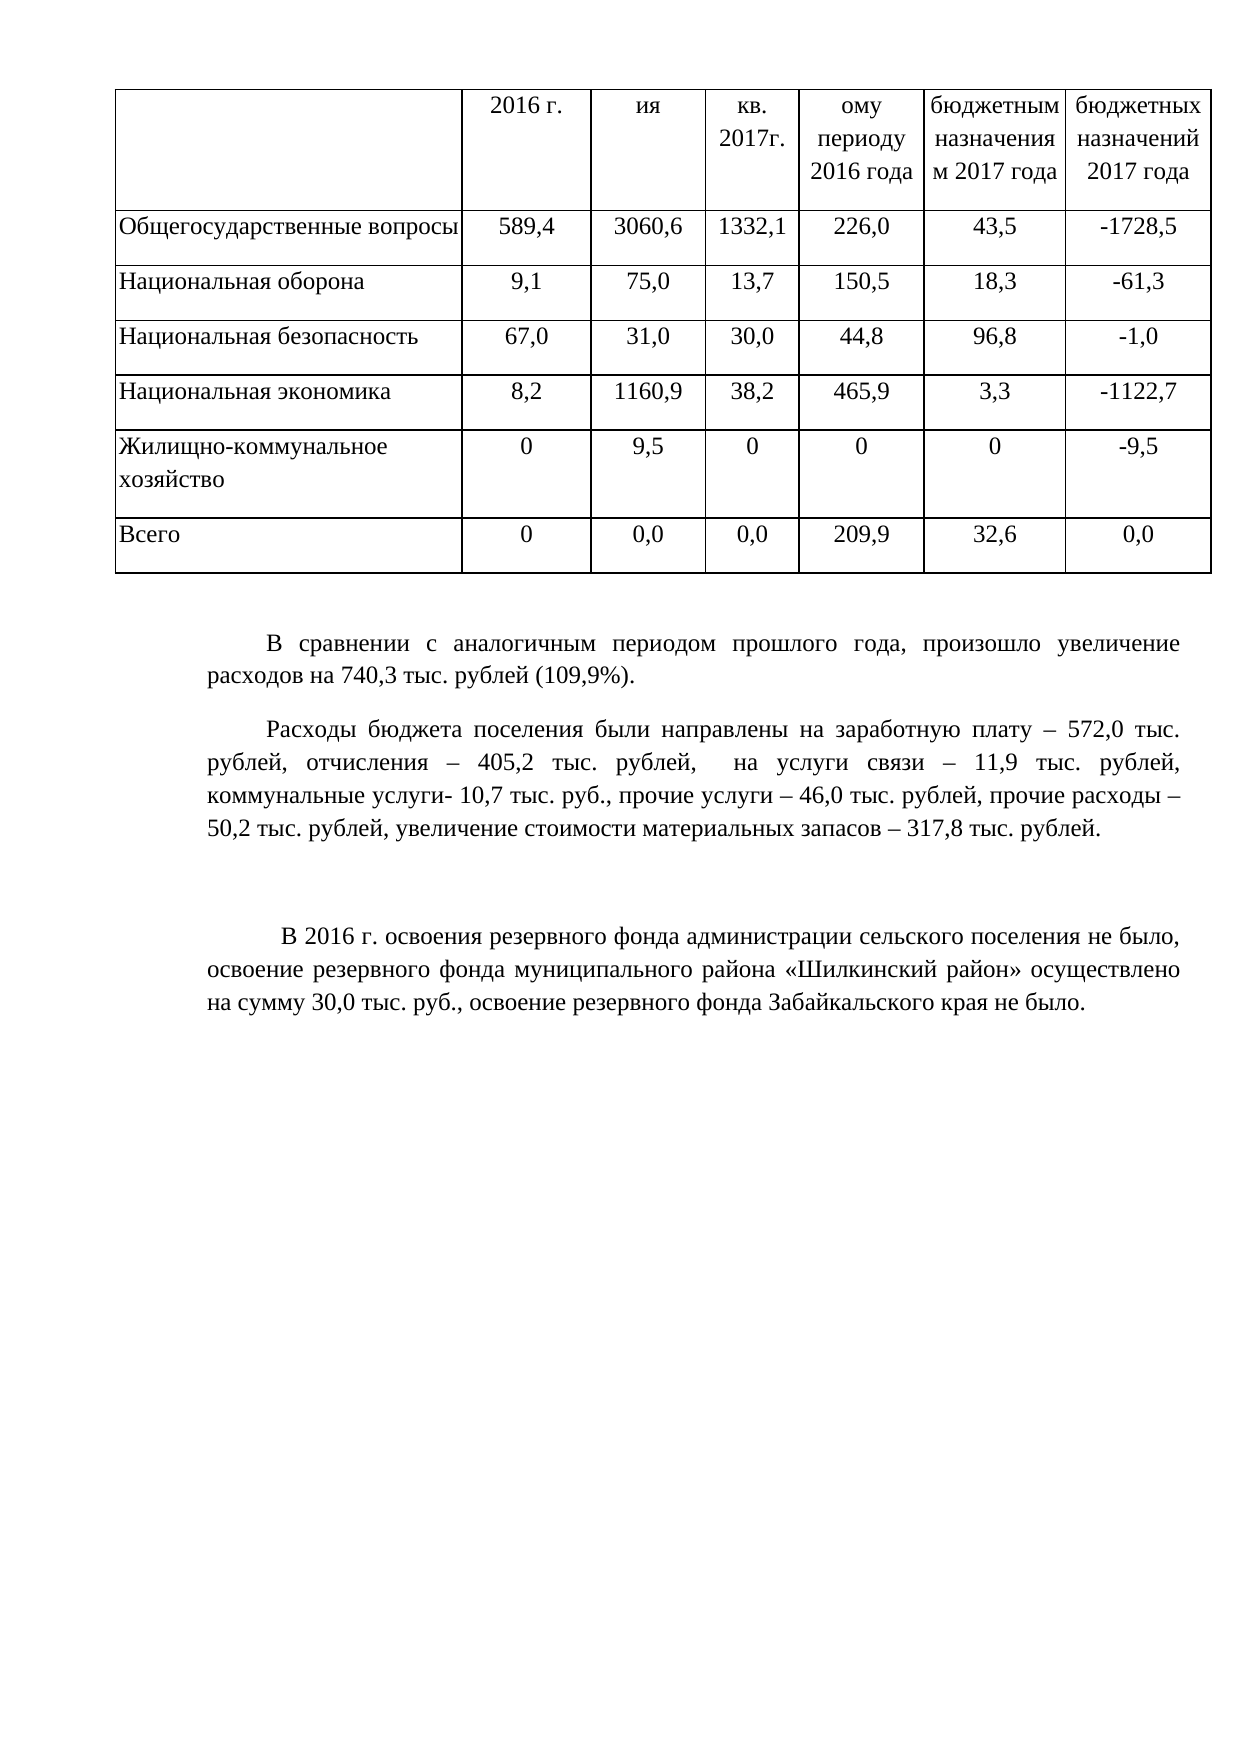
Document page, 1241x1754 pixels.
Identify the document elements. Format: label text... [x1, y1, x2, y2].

table_cell 44,8 [800, 321, 923, 374]
table_cell 8,2 [463, 376, 590, 429]
table_cell 18,3 [925, 266, 1065, 320]
table_cell 673,7 [463, 519, 590, 572]
table_cell Национальная экономика [116, 376, 461, 429]
text В 2016 г. освоения резервного фонда администрации сельского поселения не было, освоение резервного фонда муниципального района «Шилкинский район» осуществлено на сумму 30,0 тыс. руб., освоение резервного фонда Забайкальского края не было. [207, 921, 1181, 1016]
table_cell 31,0 [592, 321, 705, 374]
table_cell Всего [116, 519, 461, 572]
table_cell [1066, 90, 1210, 210]
table_cell 4337,0 [592, 519, 705, 572]
table_cell 0 [925, 431, 1065, 517]
table_cell 1160,9 [592, 376, 705, 429]
table_cell 0 [800, 431, 923, 517]
table_cell 30,0 [706, 321, 798, 374]
table_cell 9,1 [463, 266, 590, 320]
table_cell 1332,1 [706, 211, 798, 265]
table_cell 226,0 [800, 211, 923, 265]
table_cell 465,9 [800, 376, 923, 429]
table_cell 67,0 [463, 321, 590, 374]
table_cell 96,8 [925, 321, 1065, 374]
table_cell 3060,6 [592, 211, 705, 265]
table_cell Годовые назначения [592, 90, 705, 210]
table_cell Общегосударственные вопросы [116, 211, 461, 265]
table_cell 209,9 [800, 519, 923, 572]
table_cell Национальная безопасность [116, 321, 461, 374]
table_cell 43,5 [925, 211, 1065, 265]
table_cell -61,3 [1066, 266, 1210, 320]
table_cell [800, 90, 923, 210]
table_cell 589,4 [463, 211, 590, 265]
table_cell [706, 90, 798, 210]
table_cell -1,0 [1066, 321, 1210, 374]
table_cell 75,0 [592, 266, 705, 320]
table_cell -1122,7 [1066, 376, 1210, 429]
text Расходы бюджета поселения были направлены на заработную плату – 572,0 тыс. рублей, отчисления – 405,2 тыс. рублей, на услуги связи – 11,9 тыс. рублей, коммунальные услуги- 10,7 тыс. руб., прочие услуги – 46,0 тыс. рублей, прочие расходы – 50,2 тыс. рублей, увеличение стоимости материальных запасов – 317,8 тыс. рублей. [207, 714, 1181, 842]
table_cell 13,7 [706, 266, 798, 320]
table_cell 0 [463, 431, 590, 517]
table_cell [116, 90, 461, 210]
table_cell -2923,0 [1066, 519, 1210, 572]
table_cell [463, 90, 590, 210]
text В сравнении с аналогичным периодом прошлого года, произошло увеличение расходов на 740,3 тыс. рублей (109,9%). [207, 628, 1181, 689]
table_cell -9,5 [1066, 431, 1210, 517]
table_cell 9,5 [592, 431, 705, 517]
table_cell 150,5 [800, 266, 923, 320]
table_cell Национальная оборона [116, 266, 461, 320]
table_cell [925, 90, 1065, 210]
table_cell Жилищно-коммунальное хозяйство [116, 431, 461, 517]
table_cell 1414,0 [706, 519, 798, 572]
table_cell 38,2 [706, 376, 798, 429]
table_cell 3,3 [925, 376, 1065, 429]
table_cell 32,6 [925, 519, 1065, 572]
table_cell -1728,5 [1066, 211, 1210, 265]
table_cell 0 [706, 431, 798, 517]
